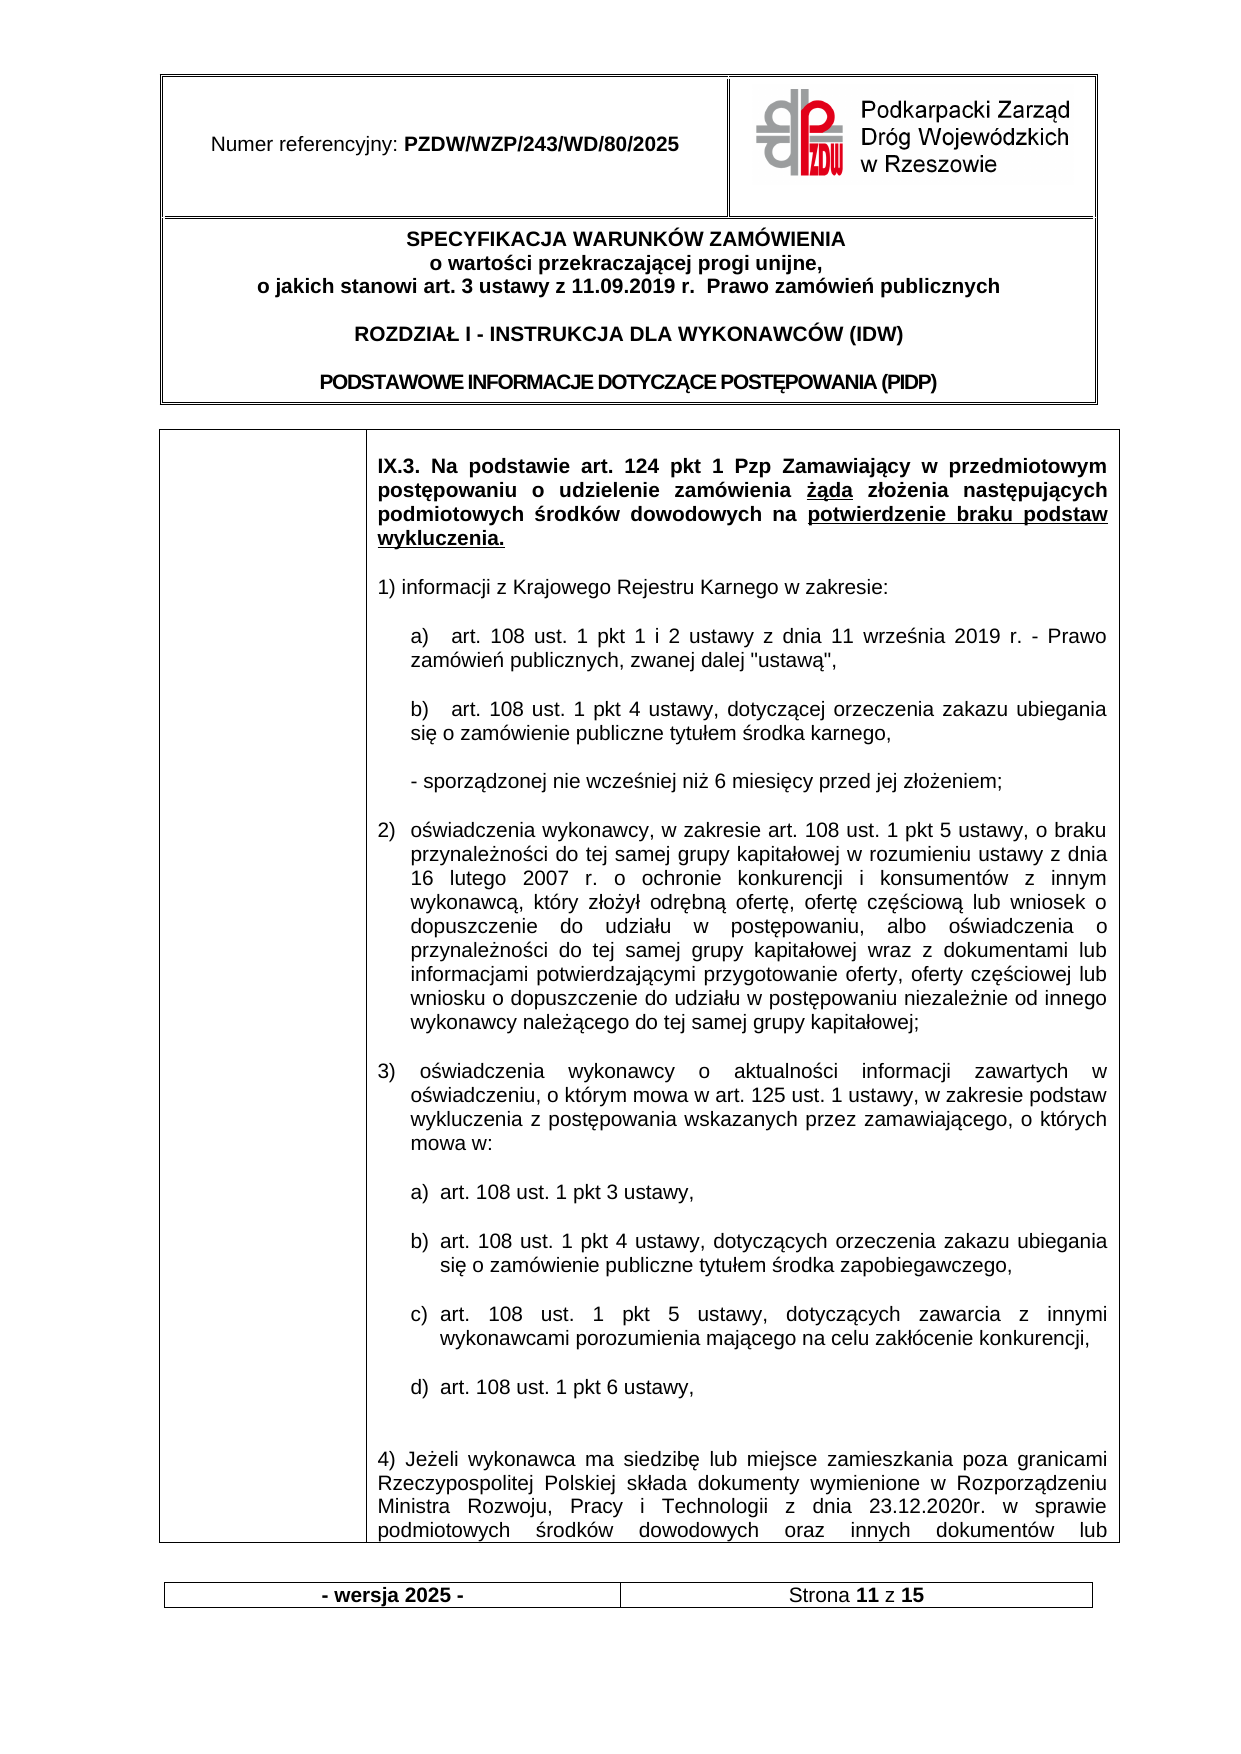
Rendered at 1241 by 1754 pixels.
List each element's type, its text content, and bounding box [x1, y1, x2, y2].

picture [752, 84, 1074, 185]
table_cell [160, 430, 366, 1542]
